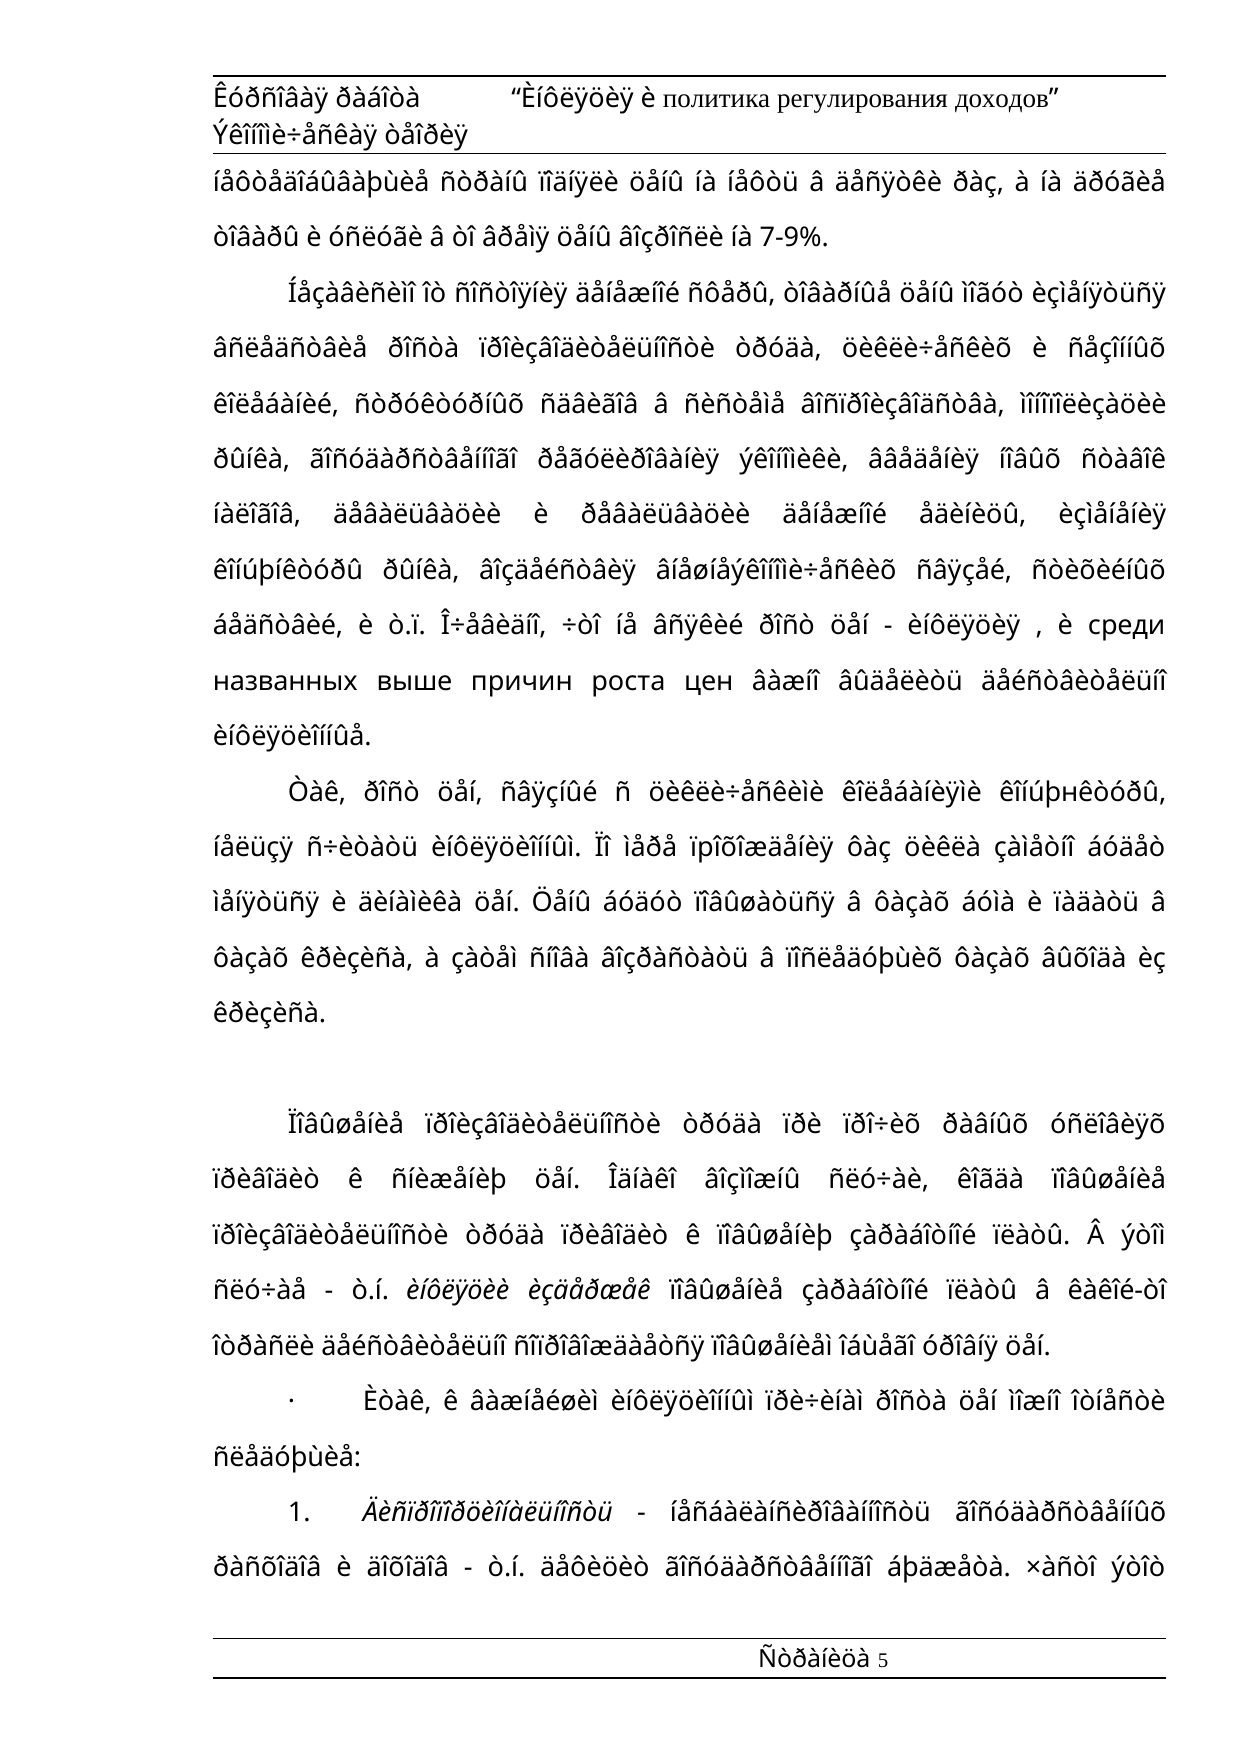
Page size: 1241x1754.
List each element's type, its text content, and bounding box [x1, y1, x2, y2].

text Íåçàâèñèìî îò ñîñòîÿíèÿ äåíåæíîé ñôåðû, òîâàðíûå öåíû ìîãóò èçìåíÿòüñÿ âñëåäñòâèå ðîñòà ïðîèçâîäèòåëüíîñòè òðóäà, öèêëè÷åñêèõ è ñåçîííûõ êîëåáàíèé, ñòðóêòóðíûõ ñäâèãîâ â ñèñòåìå âîñïðîèçâîäñòâà, ìîíîïîëèçàöèè ðûíêà, ãîñóäàðñòâåííîãî ðåãóëèðîâàíèÿ ýêîíîìèêè, ââåäåíèÿ íîâûõ ñòàâîê íàëîãîâ, äåâàëüâàöèè è ðåâàëüâàöèè äåíåæíîé åäèíèöû, èçìåíåíèÿ êîíúþíêòóðû ðûíêà, âîçäåéñòâèÿ âíåøíåýêîíîìè÷åñêèõ ñâÿçåé, ñòèõèéíûõ áåäñòâèé, è ò.ï. Î÷åâèäíî, ÷òî íå âñÿêèé ðîñò öåí - èíôëÿöèÿ , è среди названных выше причин роста цен âàæíî âûäåëèòü äåéñòâèòåëüíî èíôëÿöèîííûå. [213, 273, 1166, 754]
text Òàê, ðîñò öåí, ñâÿçíûé ñ öèêëè÷åñêèìè êîëåáàíèÿìè êîíúþнêòóðû, íåëüçÿ ñ÷èòàòü èíôëÿöèîííûì. Ïî ìåðå ïрîõîæäåíèÿ ôàç öèêëà çàìåòíî áóäåò ìåíÿòüñÿ è äèíàìèêà öåí. Öåíû áóäóò ïîâûøàòüñÿ â ôàçàõ áóìà è ïàäàòü â ôàçàõ êðèçèñà, à çàòåì ñíîâà âîçðàñòàòü â ïîñëåäóþùèõ ôàçàõ âûõîäà èç êðèçèñà. [213, 772, 1166, 1031]
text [213, 1492, 1166, 1585]
text Ïîâûøåíèå ïðîèçâîäèòåëüíîñòè òðóäà ïðè ïðî÷èõ ðàâíûõ óñëîâèÿõ ïðèâîäèò ê ñíèæåíèþ öåí. Îäíàêî âîçìîæíû ñëó÷àè, êîãäà ïîâûøåíèå ïðîèçâîäèòåëüíîñòè òðóäà ïðèâîäèò ê ïîâûøåíèþ çàðàáîòíîé ïëàòû. Â ýòîì ñëó÷àå - ò.í. èíôëÿöèè èçäåðæåê ïîâûøåíèå çàðàáîòíîé ïëàòû â êàêîé-òî îòðàñëè äåéñòâèòåëüíî ñîïðîâîæäàåòñÿ ïîâûøåíèåì îáùåãî óðîâíÿ öåí. [213, 1104, 1166, 1363]
text · Èòàê, ê âàæíåéøèì èíôëÿöèîííûì ïðè÷èíàì ðîñòà öåí ìîæíî îòíåñòè ñëåäóþùèå: [213, 1382, 1166, 1474]
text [213, 162, 1166, 255]
